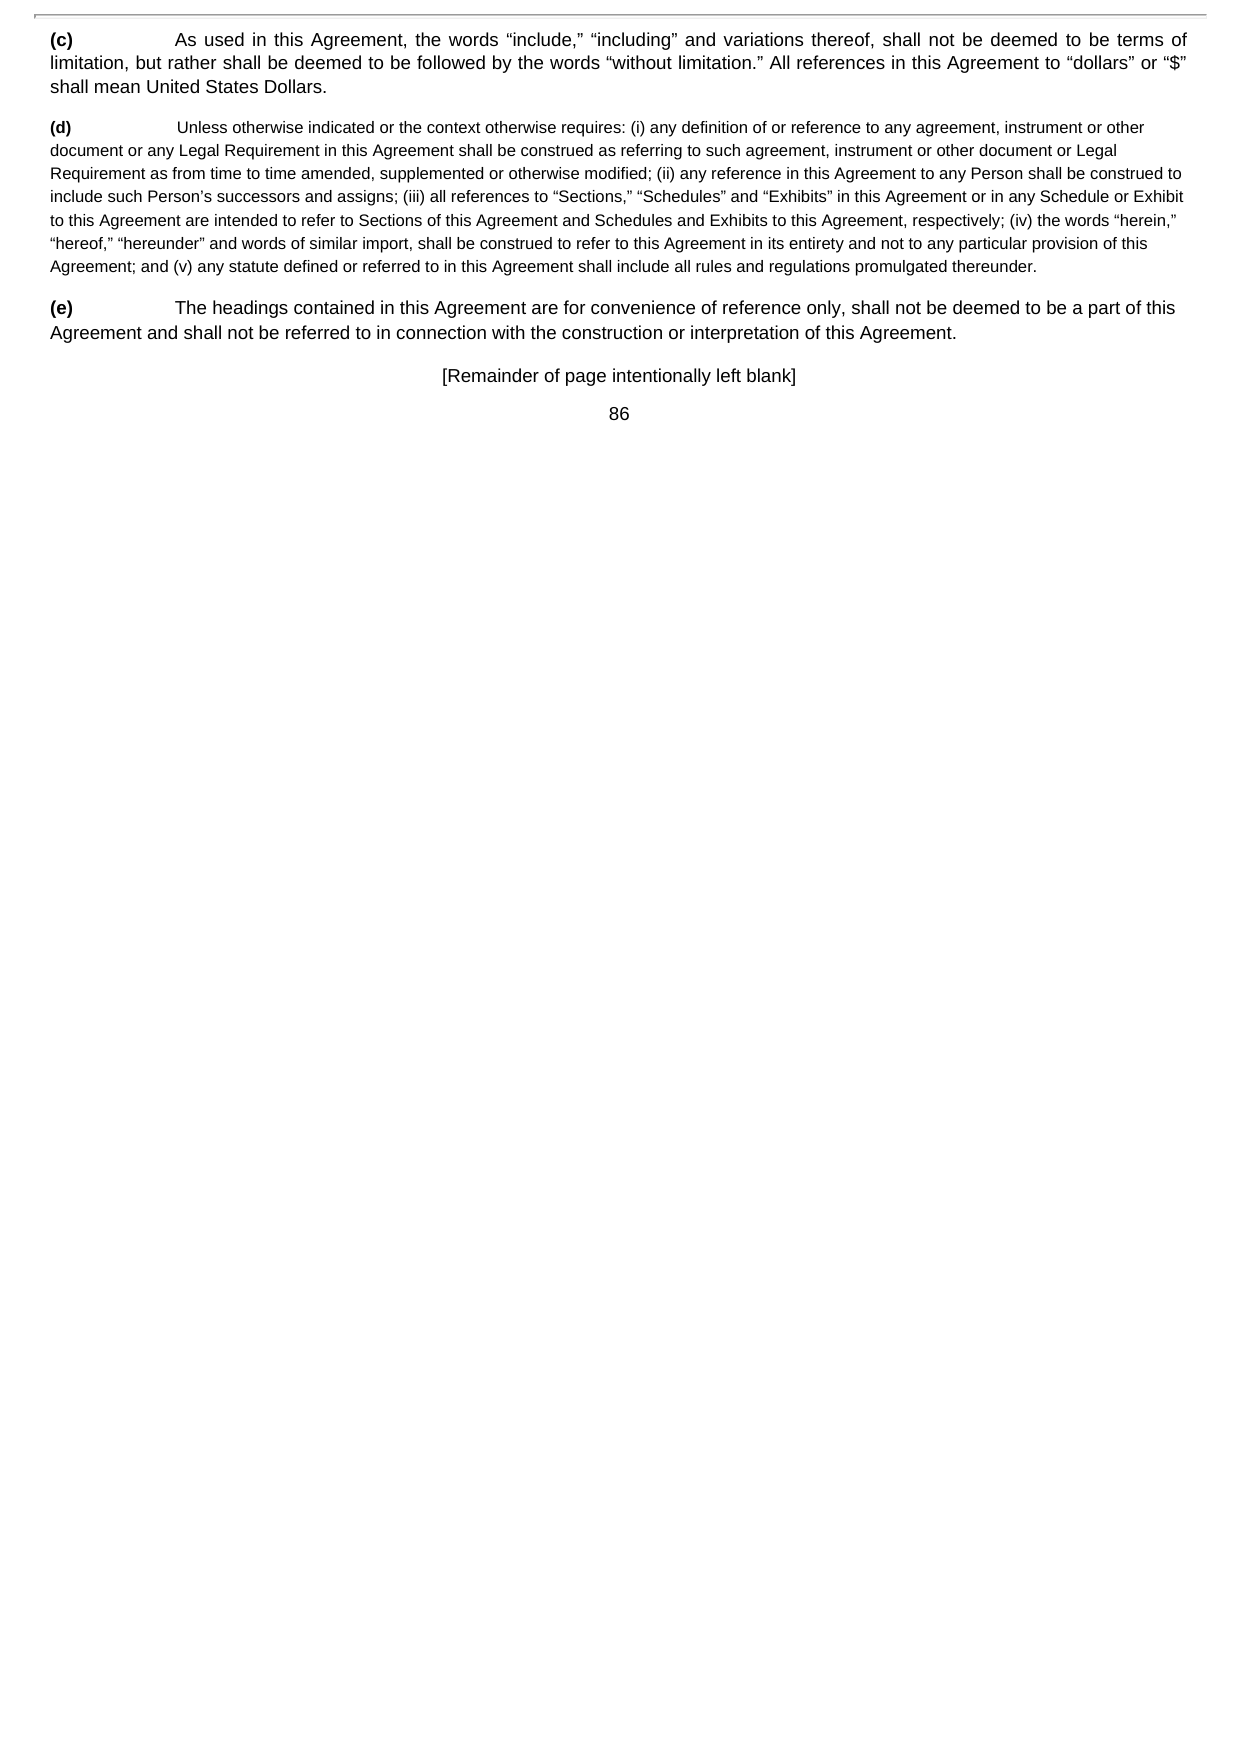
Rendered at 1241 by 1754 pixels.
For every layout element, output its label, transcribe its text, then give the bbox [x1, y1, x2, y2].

list As used in this Agreement, the words “include,” “including” and variations thereof, shall not be deemed to be terms of limitation, but rather shall be deemed to be followed by the words “without limitation.” All references in this Agreement to “dollars” or “$” shall mean United States Dollars. [50, 28, 1188, 97]
picture [34, 14, 1207, 19]
text [Remainder of page intentionally left blank] [50, 364, 1188, 386]
list The headings contained in this Agreement are for convenience of reference only, shall not be deemed to be a part of this Agreement and shall not be referred to in connection with the construction or interpretation of this Agreement. [50, 297, 1188, 343]
list Unless otherwise indicated or the context otherwise requires: (i) any definition of or reference to any agreement, instrument or other document or any Legal Requirement in this Agreement shall be construed as referring to such agreement, instrument or other document or Legal Requirement as from time to time amended, supplemented or otherwise modified; (ii) any reference in this Agreement to any Person shall be construed to include such Person’s successors and assigns; (iii) all references to “Sections,” “Schedules” and “Exhibits” in this Agreement or in any Schedule or Exhibit to this Agreement are intended to refer to Sections of this Agreement and Schedules and Exhibits to this Agreement, respectively; (iv) the words “herein,” “hereof,” “hereunder” and words of similar import, shall be construed to refer to this Agreement in its entirety and not to any particular provision of this Agreement; and (v) any statute defined or referred to in this Agreement shall include all rules and regulations promulgated thereunder. [50, 118, 1188, 276]
text 86 [50, 402, 1188, 424]
